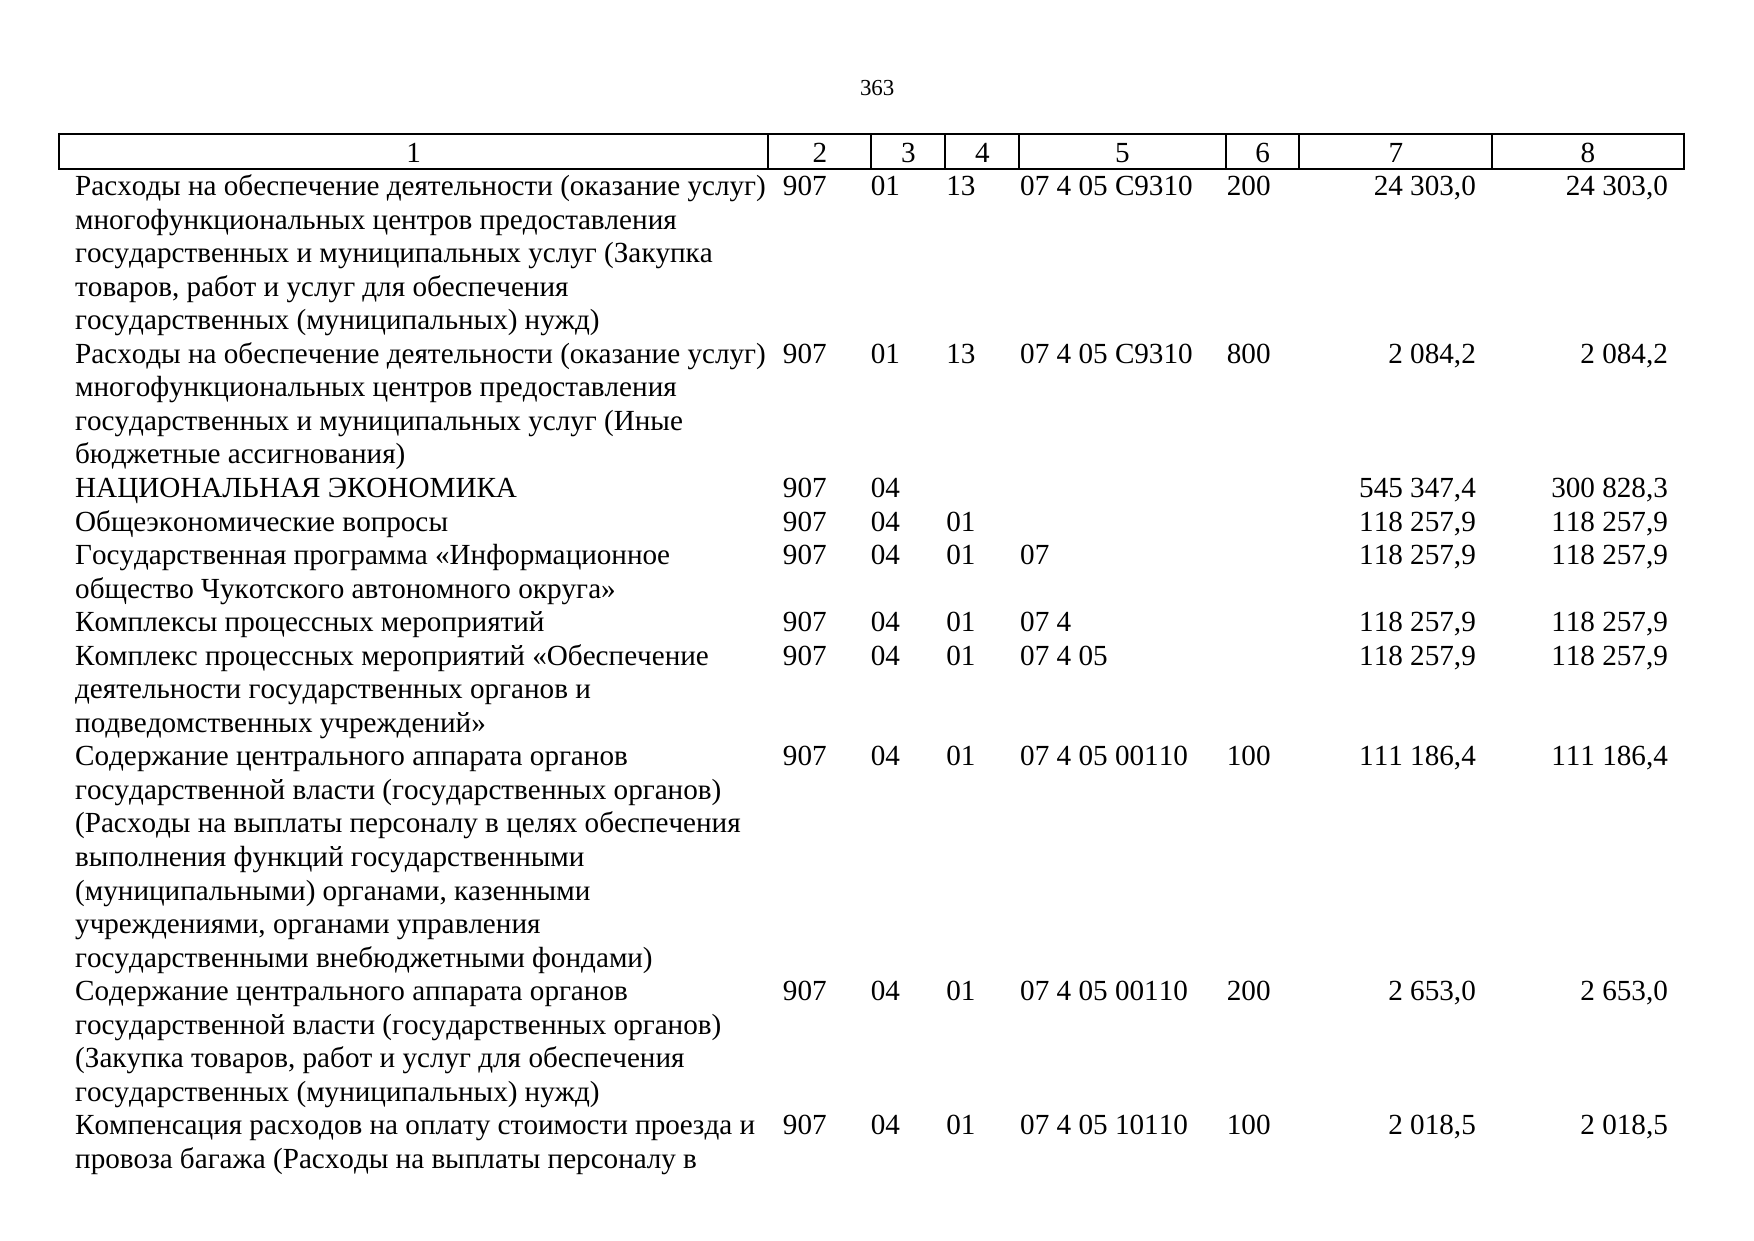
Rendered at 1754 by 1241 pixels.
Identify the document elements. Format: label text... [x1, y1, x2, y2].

table_header 6 [1227, 135, 1298, 168]
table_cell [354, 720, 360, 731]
table_header 5 [1020, 135, 1225, 168]
table_header 2 [769, 135, 870, 168]
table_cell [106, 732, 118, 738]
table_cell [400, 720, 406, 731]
table_header 7 [1300, 135, 1491, 168]
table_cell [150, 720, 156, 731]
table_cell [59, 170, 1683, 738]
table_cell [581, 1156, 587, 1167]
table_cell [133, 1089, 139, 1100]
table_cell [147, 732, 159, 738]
table_header 1 [60, 135, 767, 168]
table_header 8 [1493, 135, 1683, 168]
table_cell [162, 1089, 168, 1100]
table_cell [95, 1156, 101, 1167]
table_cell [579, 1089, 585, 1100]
table_header 3 [872, 135, 944, 168]
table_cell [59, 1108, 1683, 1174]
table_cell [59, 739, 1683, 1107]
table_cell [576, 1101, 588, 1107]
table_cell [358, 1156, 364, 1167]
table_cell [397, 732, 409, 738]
table_header 4 [946, 135, 1018, 168]
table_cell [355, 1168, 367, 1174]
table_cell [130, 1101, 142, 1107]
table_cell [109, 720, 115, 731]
